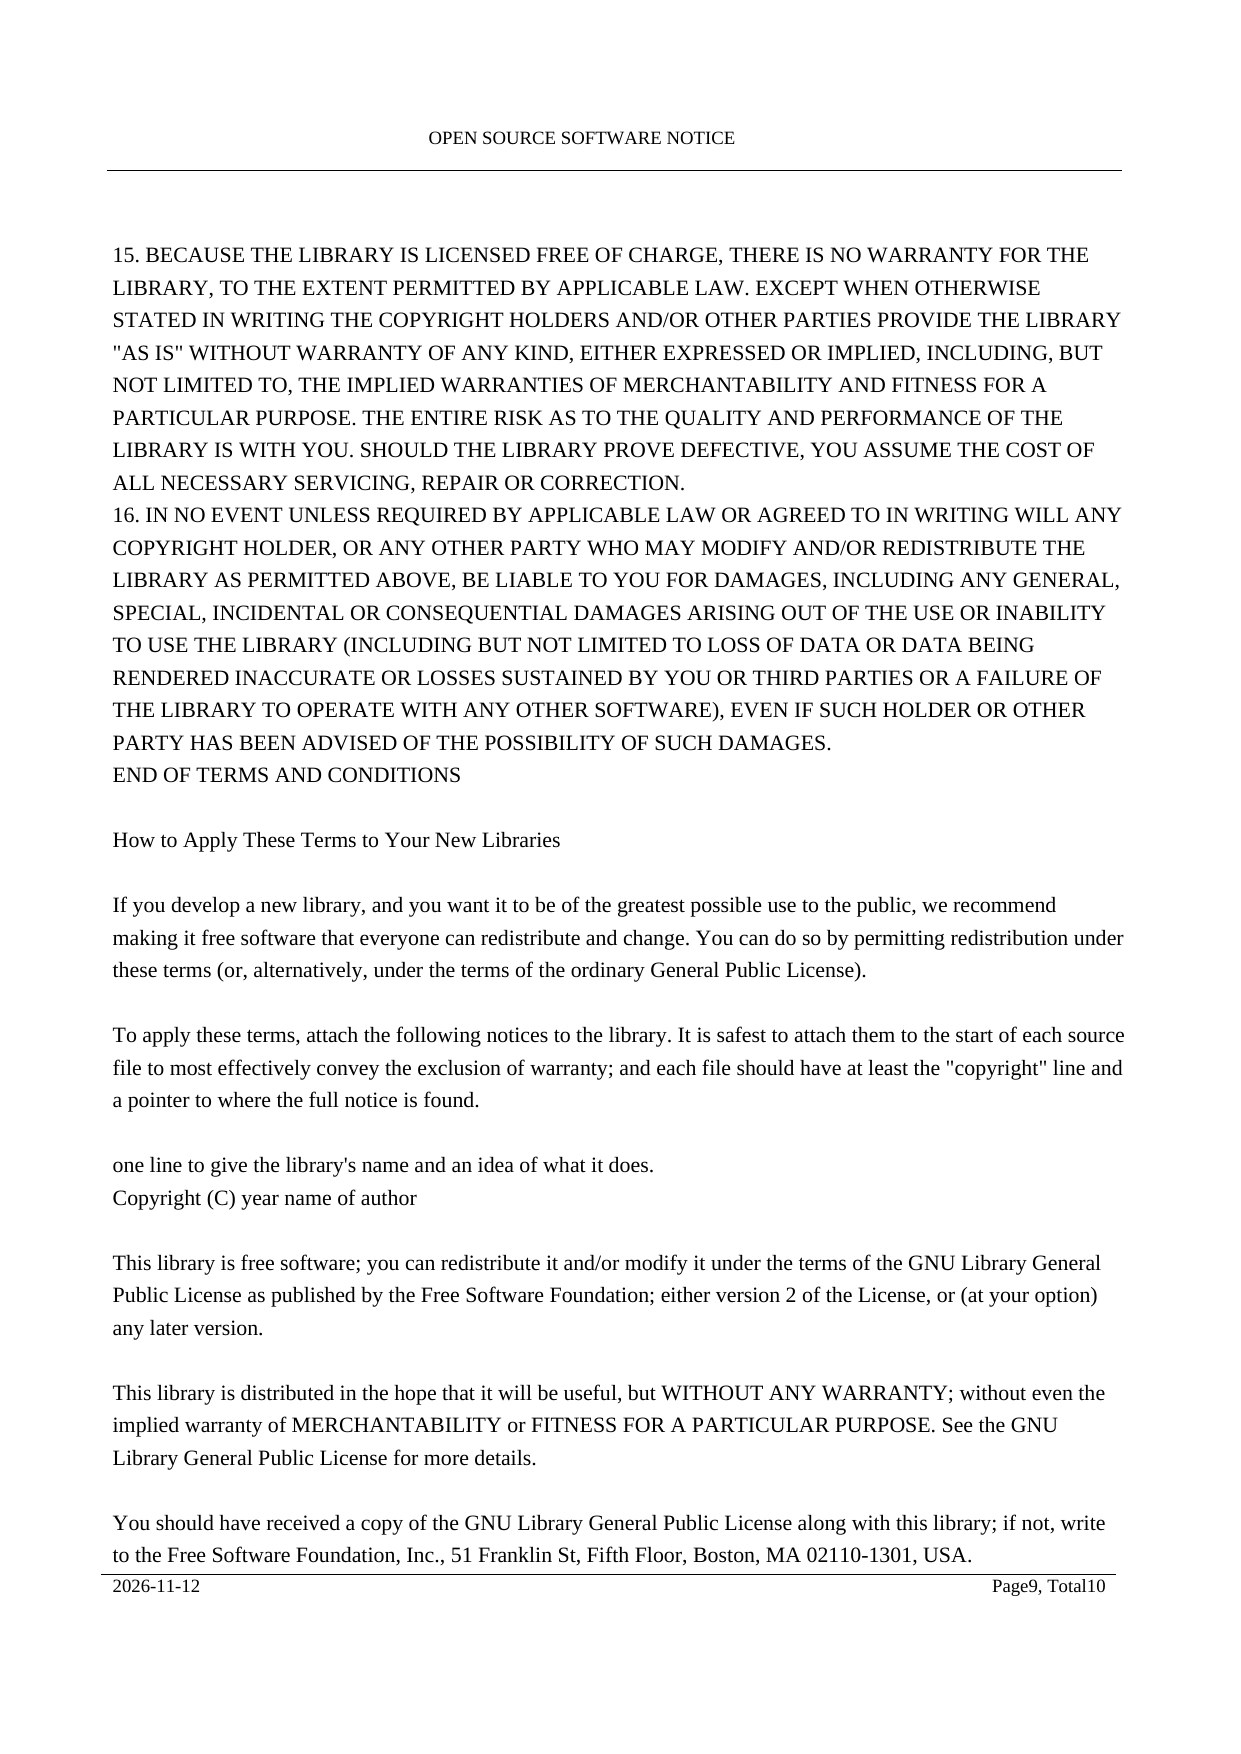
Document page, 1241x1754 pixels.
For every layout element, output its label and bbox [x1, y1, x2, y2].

text [112, 206, 1128, 1571]
